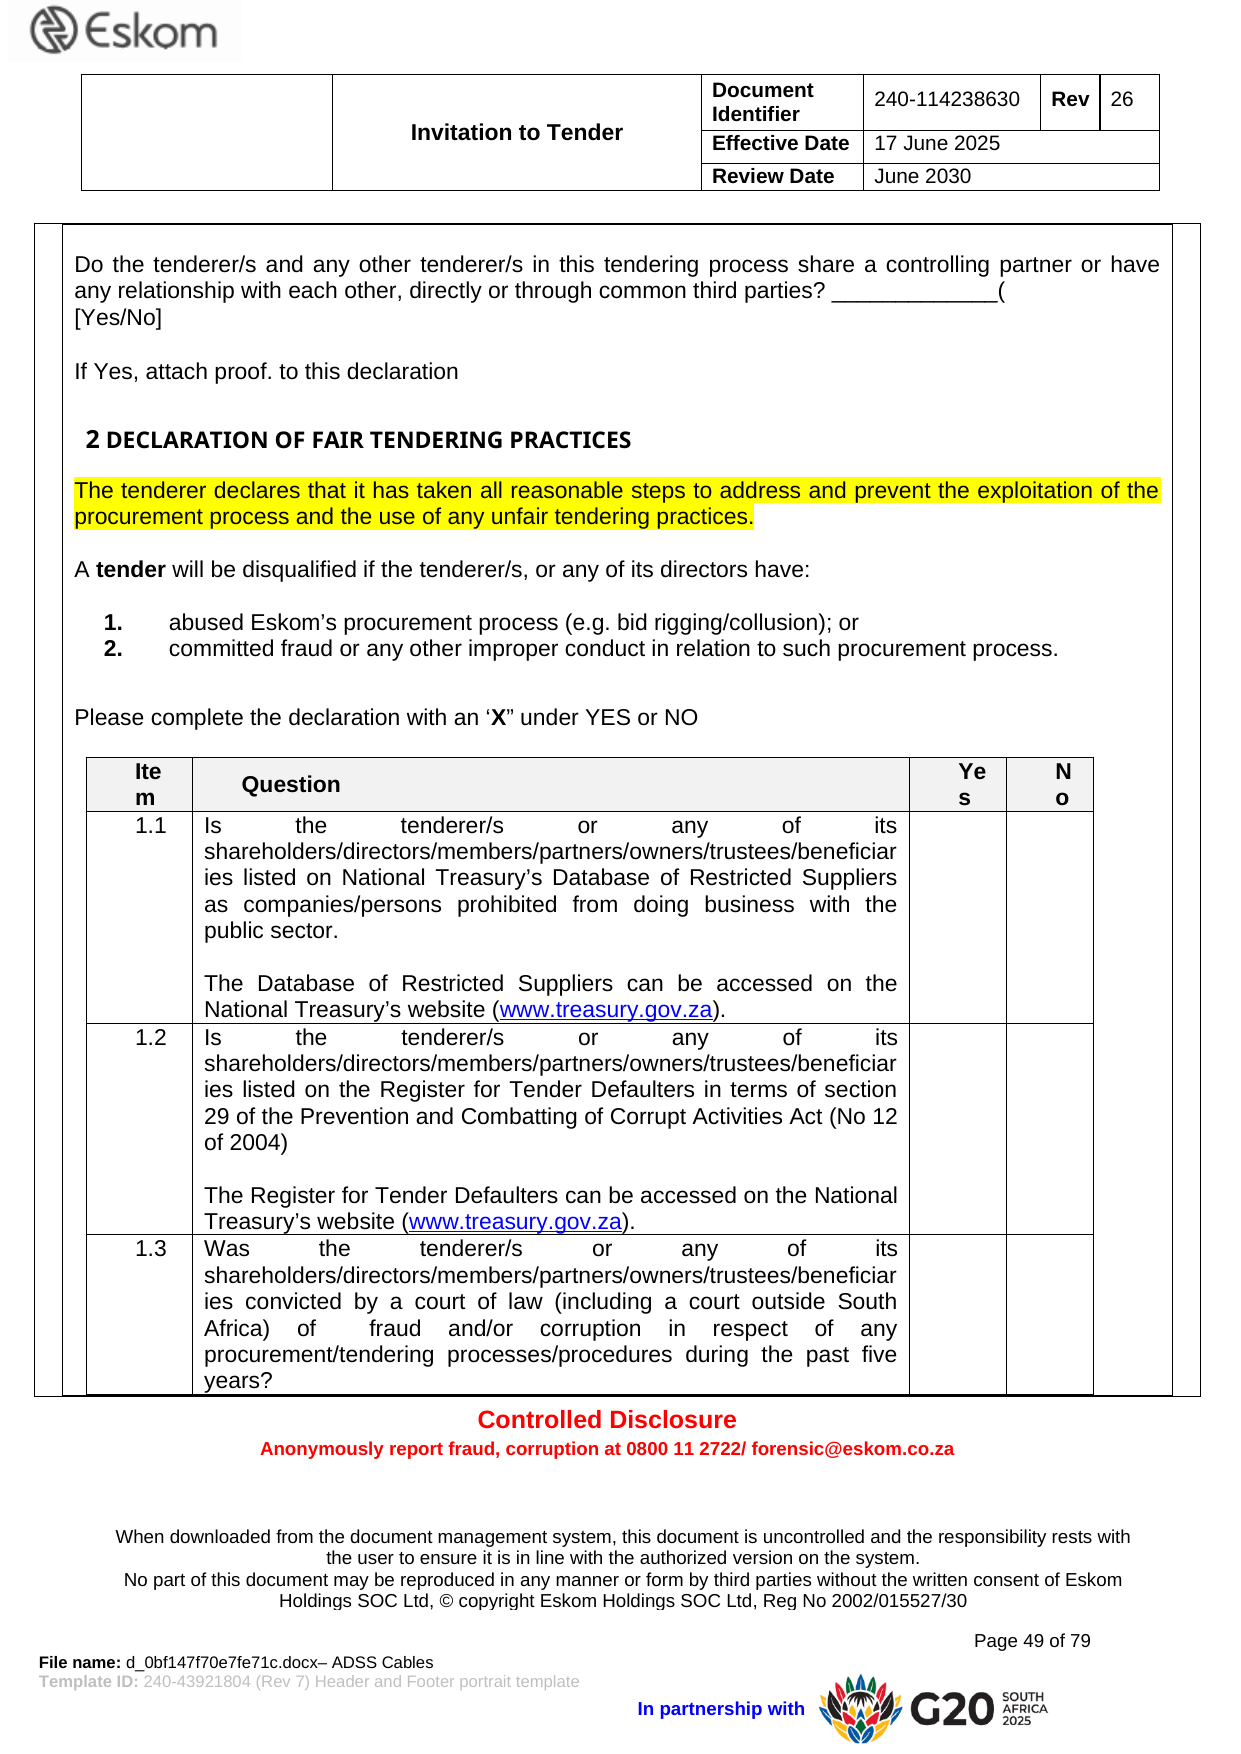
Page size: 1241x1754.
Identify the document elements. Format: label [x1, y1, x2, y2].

table_cell [1173, 224, 1200, 1396]
table_cell [63, 225, 1172, 1395]
table_cell [35, 224, 62, 1396]
picture [818, 1673, 1052, 1744]
